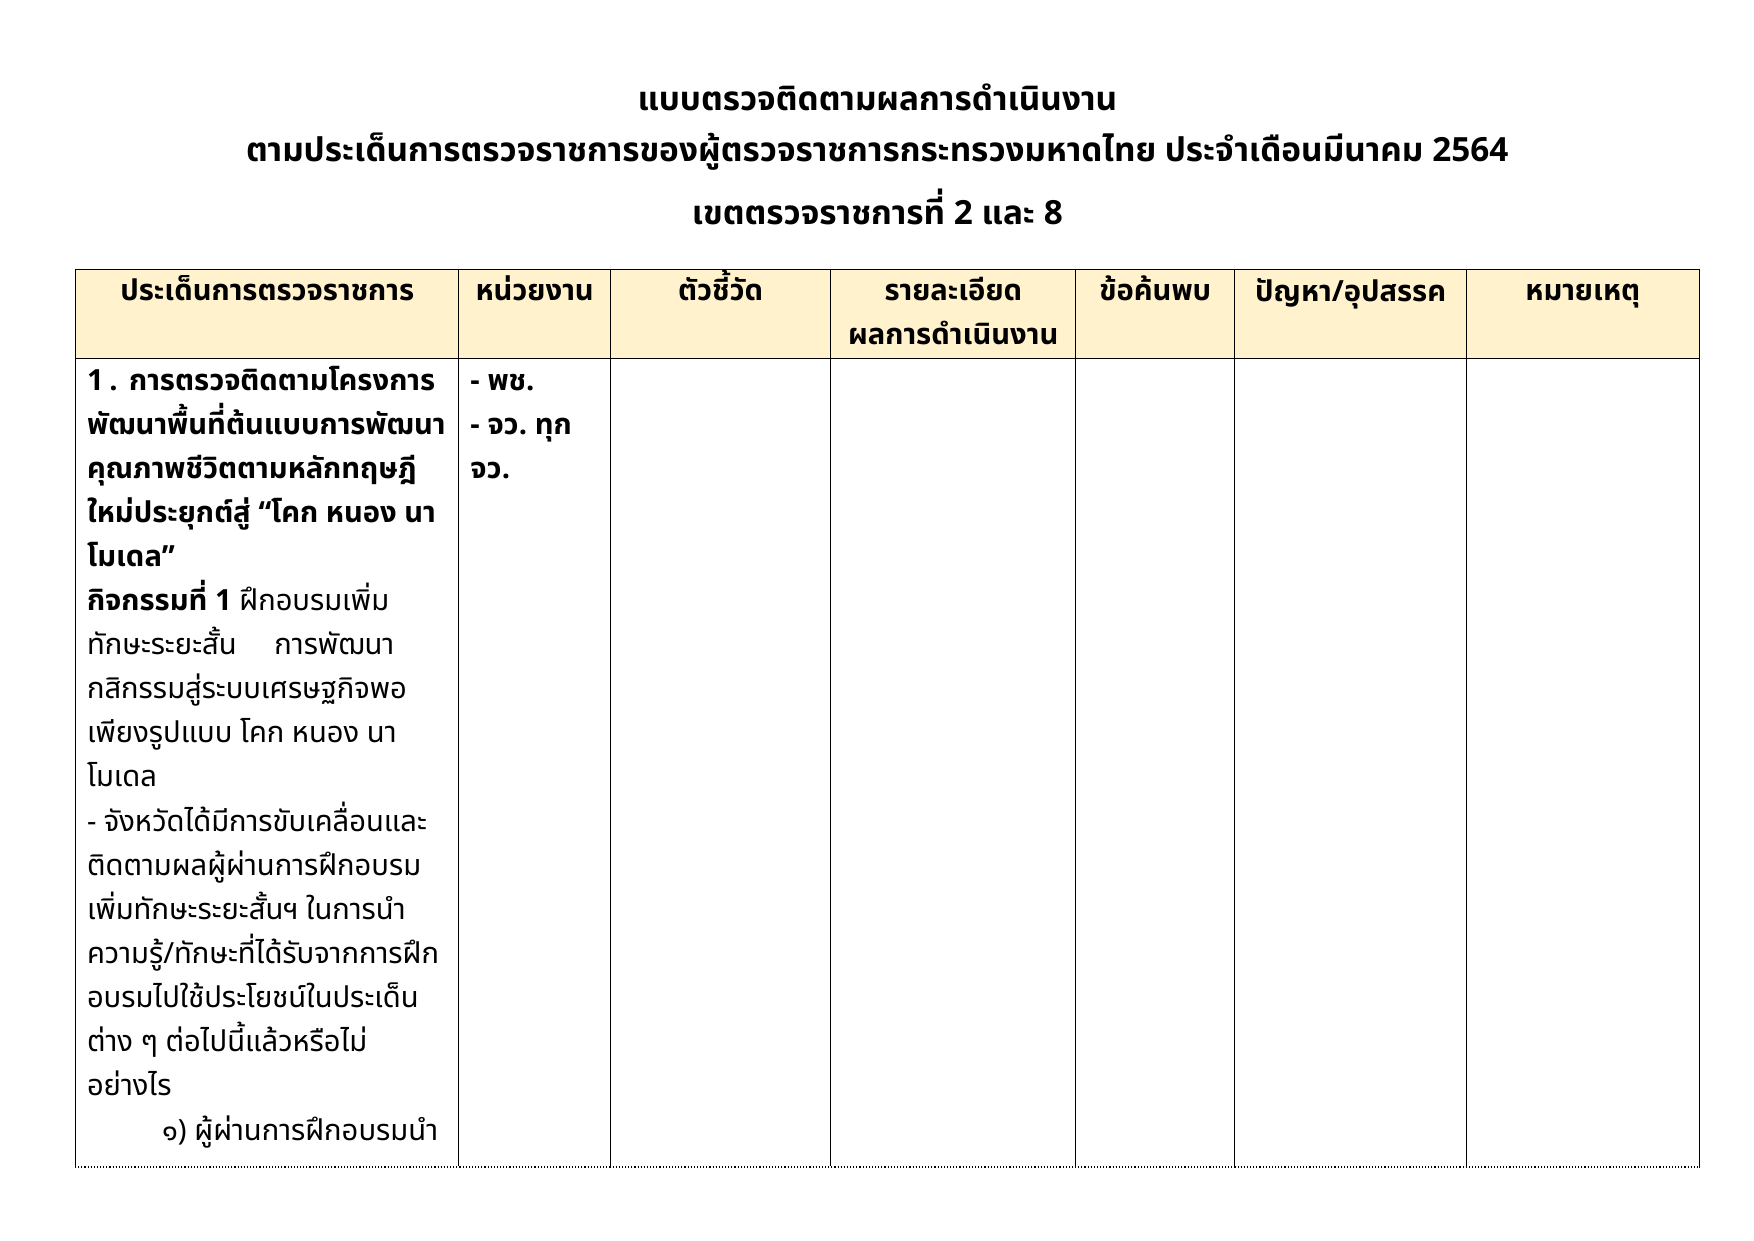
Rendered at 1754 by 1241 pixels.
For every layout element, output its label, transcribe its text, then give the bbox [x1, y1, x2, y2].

table_cell [611, 359, 830, 1166]
table_header ข้อค้นพบ [1076, 270, 1234, 358]
table_header ปัญหา/อุปสรรค [1235, 270, 1466, 358]
table_header ตัวชี้วัด [611, 270, 830, 358]
text ตามประเด็นการตรวจราชการของผู้ตรวจราชการกระทรวงมหาดไทย ประจำเดือนมีนาคม 2564 [75, 125, 1679, 176]
table_cell - พช. - จว. ทุก จว. [459, 359, 610, 1166]
table_cell [1076, 359, 1234, 1166]
table_header หมายเหตุ [1467, 270, 1699, 358]
table_header หน่วยงาน [459, 270, 610, 358]
table_cell [1235, 359, 1466, 1166]
text เขตตรวจราชการที่ 2 และ 8 [75, 188, 1679, 239]
table_cell [831, 359, 1075, 1166]
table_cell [76, 359, 458, 1166]
table_cell [1467, 359, 1699, 1166]
text แบบตรวจติดตามผลการดำเนินงาน [75, 75, 1679, 125]
table_header ประเด็นการตรวจราชการ [76, 270, 458, 358]
table_header รายละเอียด ผลการดำเนินงาน [831, 270, 1075, 358]
